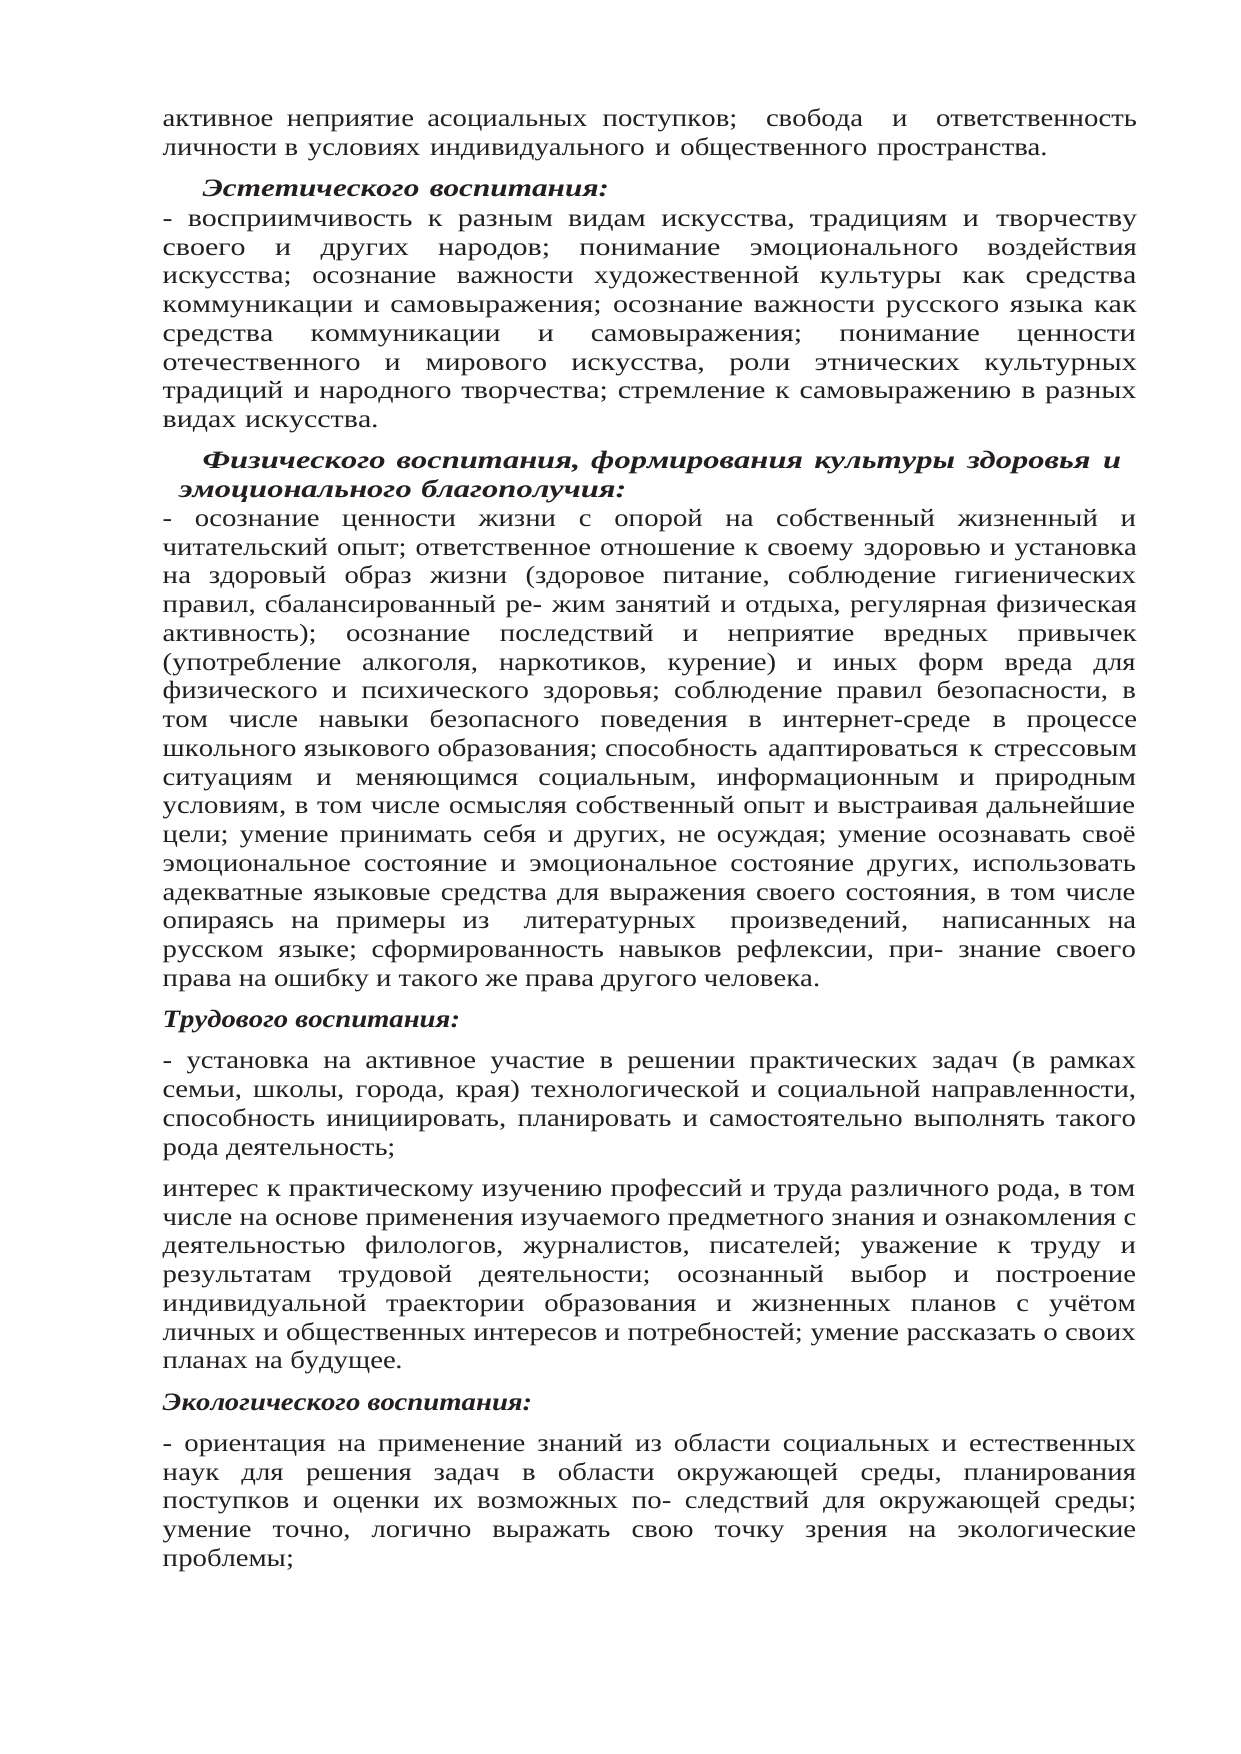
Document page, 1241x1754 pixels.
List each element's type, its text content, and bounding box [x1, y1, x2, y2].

text - установка на активное участие в решении практических задач (в рамках семьи, школы, города, края) технологической и социальной направленности, способность инициировать, планировать и самостоятельно выполнять такого рода деятельность; [162, 1045, 1137, 1160]
text интерес к практическому изучению профессий и труда различного рода, в том числе на основе применения изучаемого предметного знания и ознакомления с деятельностью филологов, журналистов, писателей; уважение к труду и результатам трудовой деятельности; осознанный выбор и построение индивидуальной траектории образования и жизненных планов с учётом личных и общественных интересов и потребностей; умение рассказать о своих планах на будущее. [162, 1173, 1137, 1374]
text - осознание ценности жизни с опорой на собственный жизненный и читательский опыт; ответственное отношение к своему здоровью и установка на здоровый образ жизни (здоровое питание, соблюдение гигиенических правил, сбалансированный ре- жим занятий и отдыха, регулярная физическая активность); осознание последствий и неприятие вредных привычек (употребление алкоголя, наркотиков, курение) и иных форм вреда для физического и психического здоровья; соблюдение правил безопасности, в том числе навыки безопасного поведения в интернет-среде в процессе школьного языкового образования; способность адаптироваться к стрессовым ситуациям и меняющимся социальным, информационным и природным условиям, в том числе осмысляя собственный опыт и выстраивая дальнейшие цели; умение принимать себя и других, не осуждая; умение осознавать своё эмоциональное состояние и эмоциональное состояние других, использовать адекватные языковые средства для выражения своего состояния, в том числе опираясь на примеры из литературных произведений, написанных на русском языке; сформированность навыков рефлексии, при- знание своего права на ошибку и такого же права другого человека. [162, 503, 1137, 992]
subtitle Эстетического воспитания: [202, 173, 1137, 202]
text Экологического воспитания: [162, 1387, 1137, 1415]
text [162, 103, 1137, 161]
text Трудового воспитания: [162, 1004, 1137, 1033]
text - ориентация на применение знаний из области социальных и естественных наук для решения задач в области окружающей среды, планирования поступков и оценки их возможных по- следствий для окружающей среды; умение точно, логично выражать свою точку зрения на экологические проблемы; [162, 1428, 1137, 1572]
subtitle Физического воспитания, формирования культуры здоровья и эмоционального благополучия: [179, 445, 1121, 503]
text - восприимчивость к разным видам искусства, традициям и творчеству своего и других народов; понимание эмоционального воздействия искусства; осознание важности художественной культуры как средства коммуникации и самовыражения; осознание важности русского языка как средства коммуникации и самовыражения; понимание ценности отечественного и мирового искусства, роли этнических культурных традиций и народного творчества; стремление к самовыражению в разных видах искусства. [162, 203, 1137, 433]
